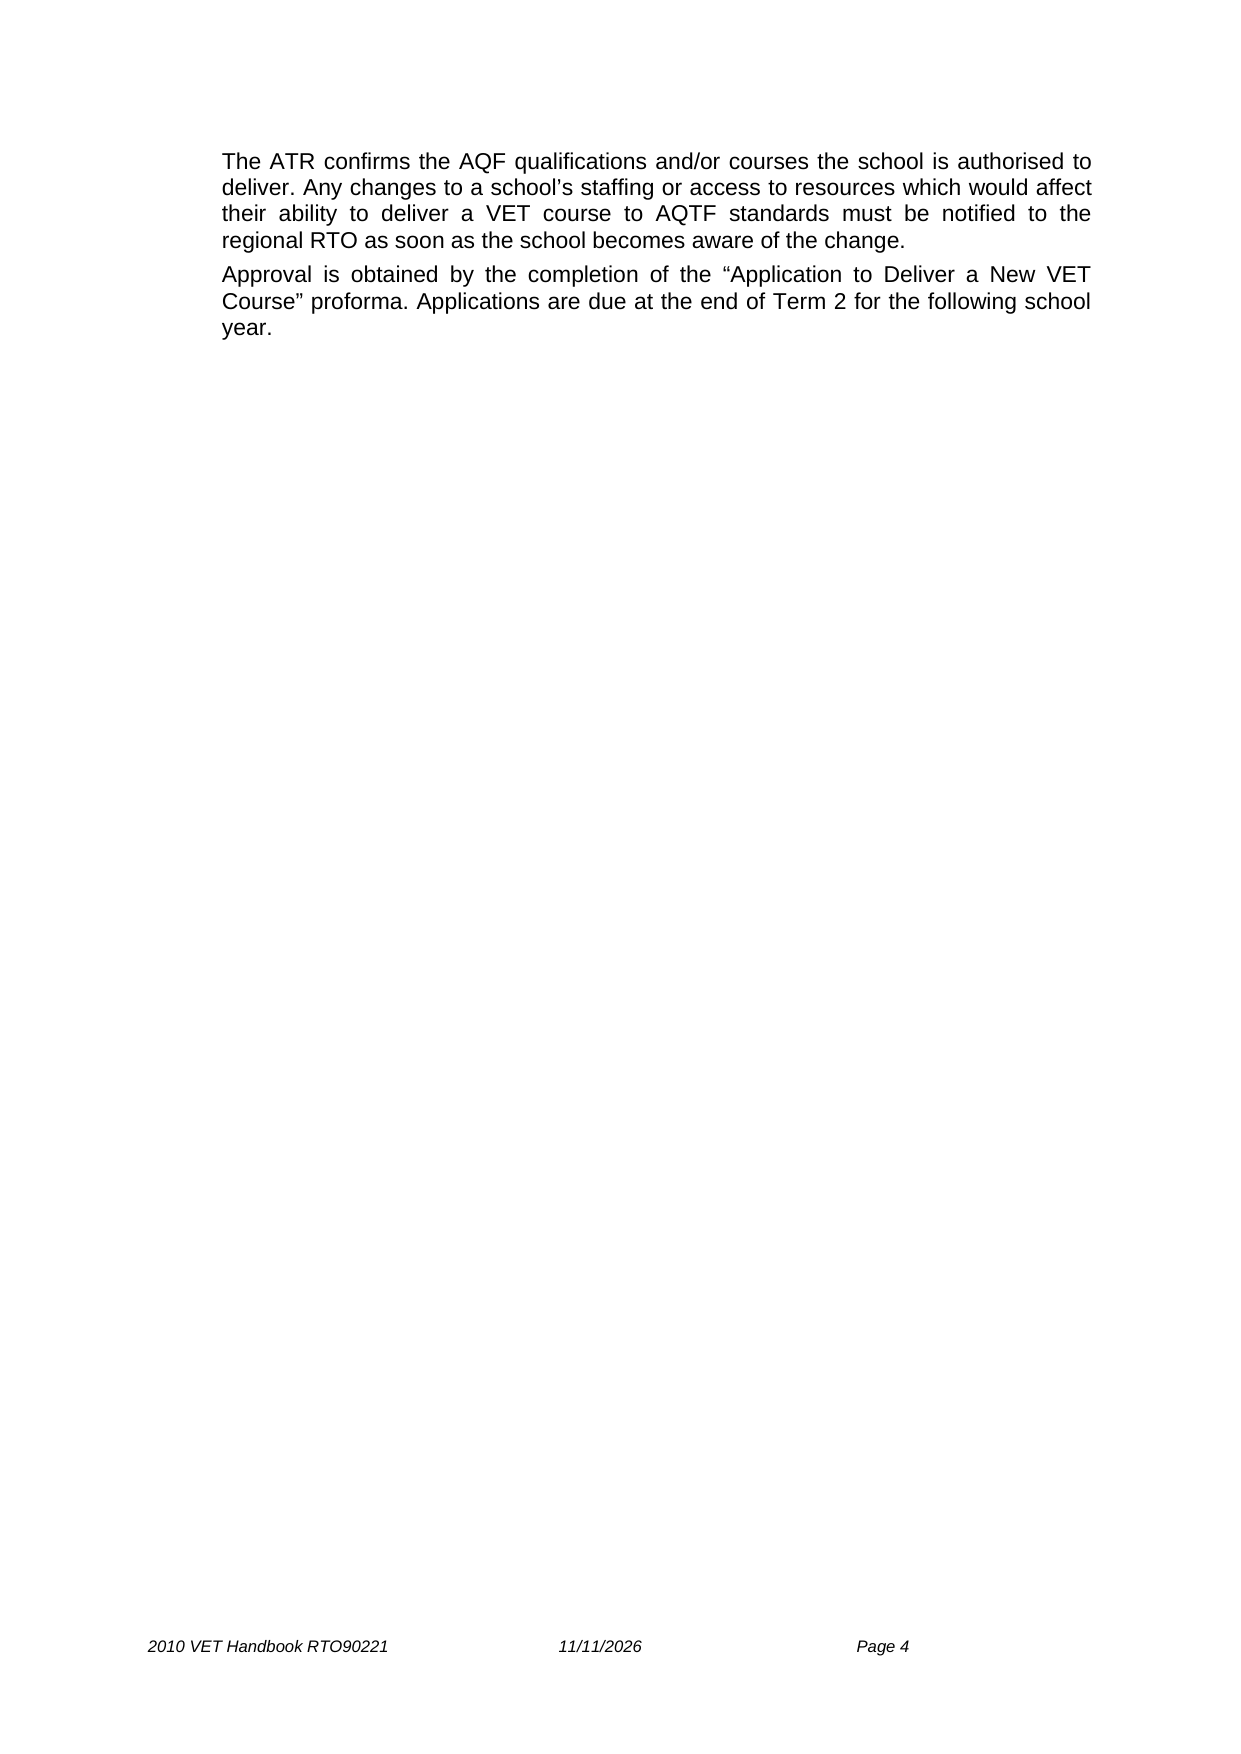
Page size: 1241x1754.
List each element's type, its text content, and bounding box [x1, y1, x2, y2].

text The ATR confirms the AQF qualifications and/or courses the school is authorised to deliver. Any changes to a school’s staffing or access to resources which would affect their ability to deliver a VET course to AQTF standards must be notified to the regional RTO as soon as the school becomes aware of the change. [222, 148, 1092, 253]
text Approval is obtained by the completion of the “Application to Deliver a New VET Course” proforma. Applications are due at the end of Term 2 for the following school year. [222, 261, 1092, 341]
